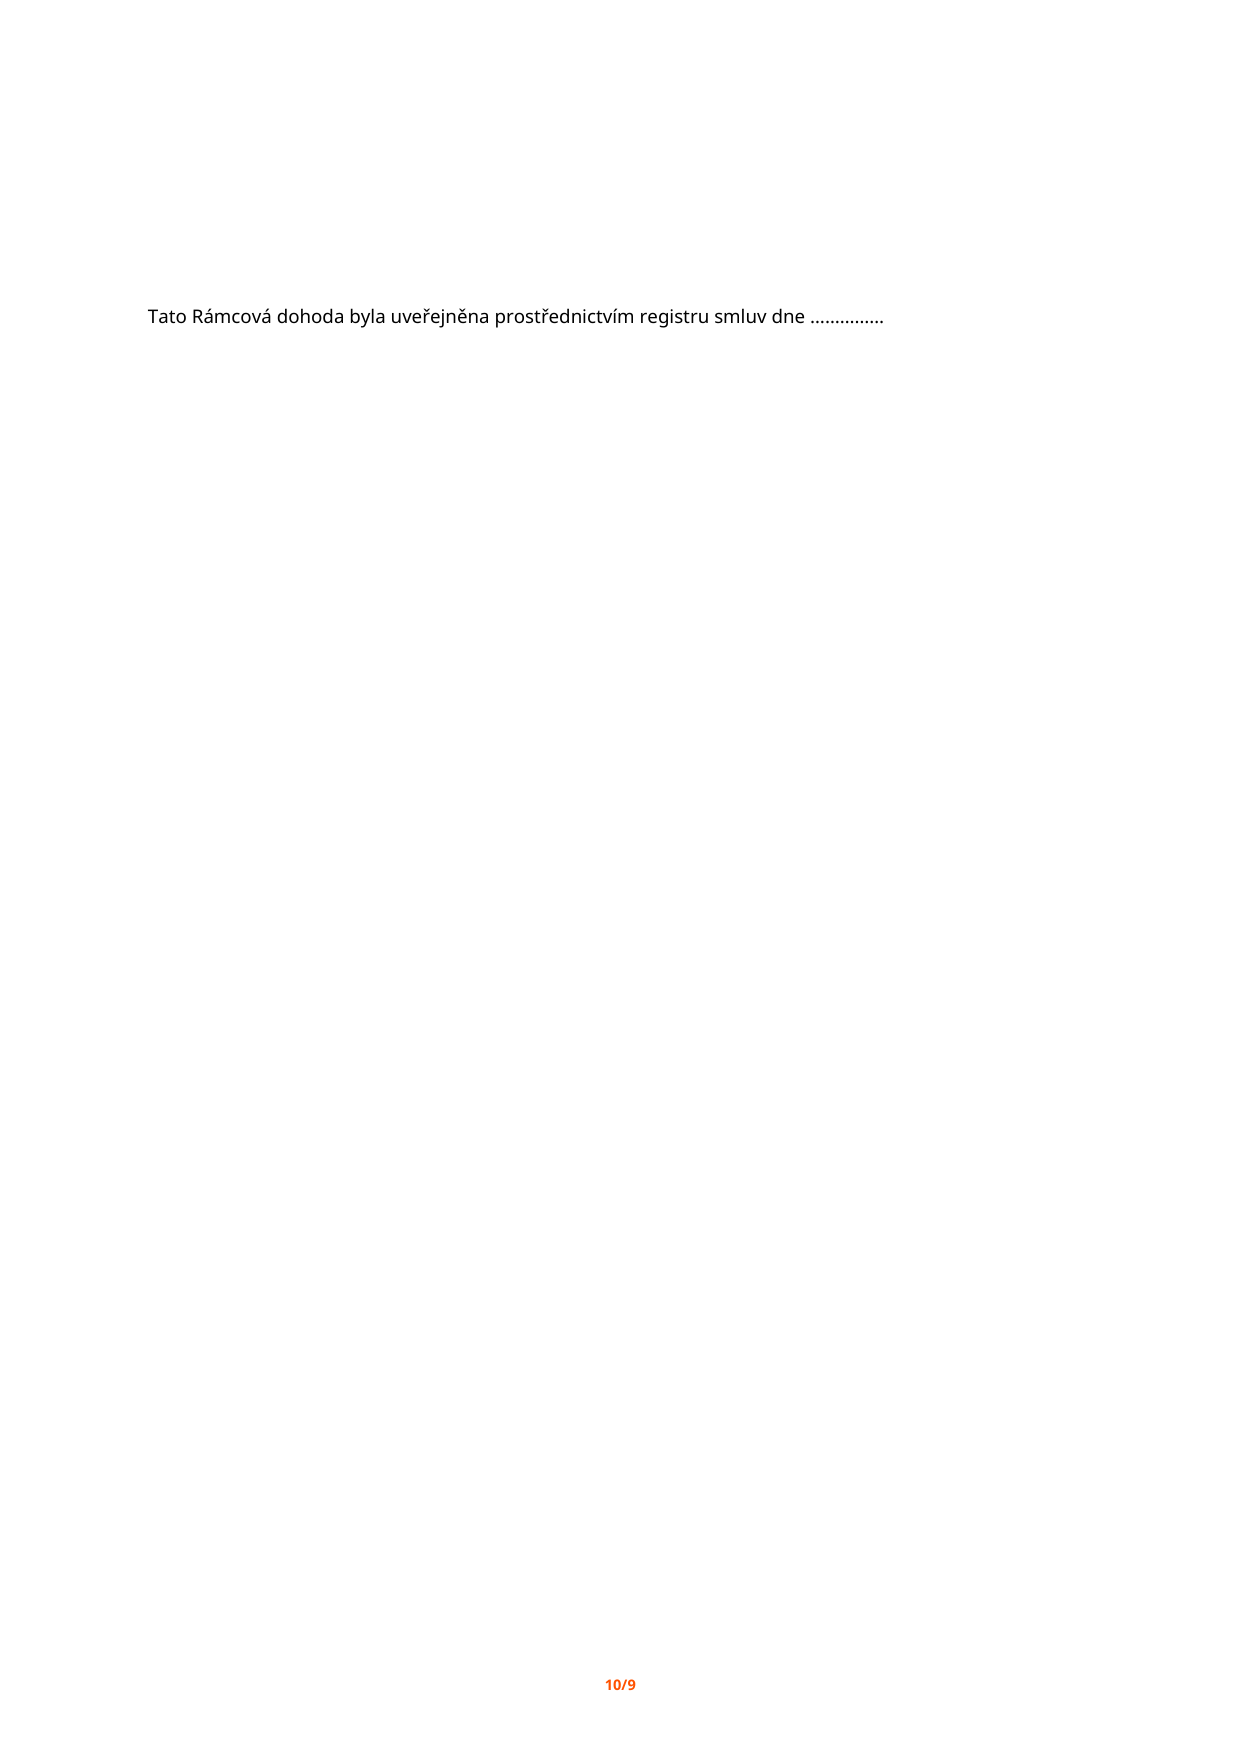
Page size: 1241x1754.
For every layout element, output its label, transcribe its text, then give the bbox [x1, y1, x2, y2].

text Tato Rámcová dohoda byla uveřejněna prostřednictvím registru smluv dne …………… [148, 303, 1093, 329]
